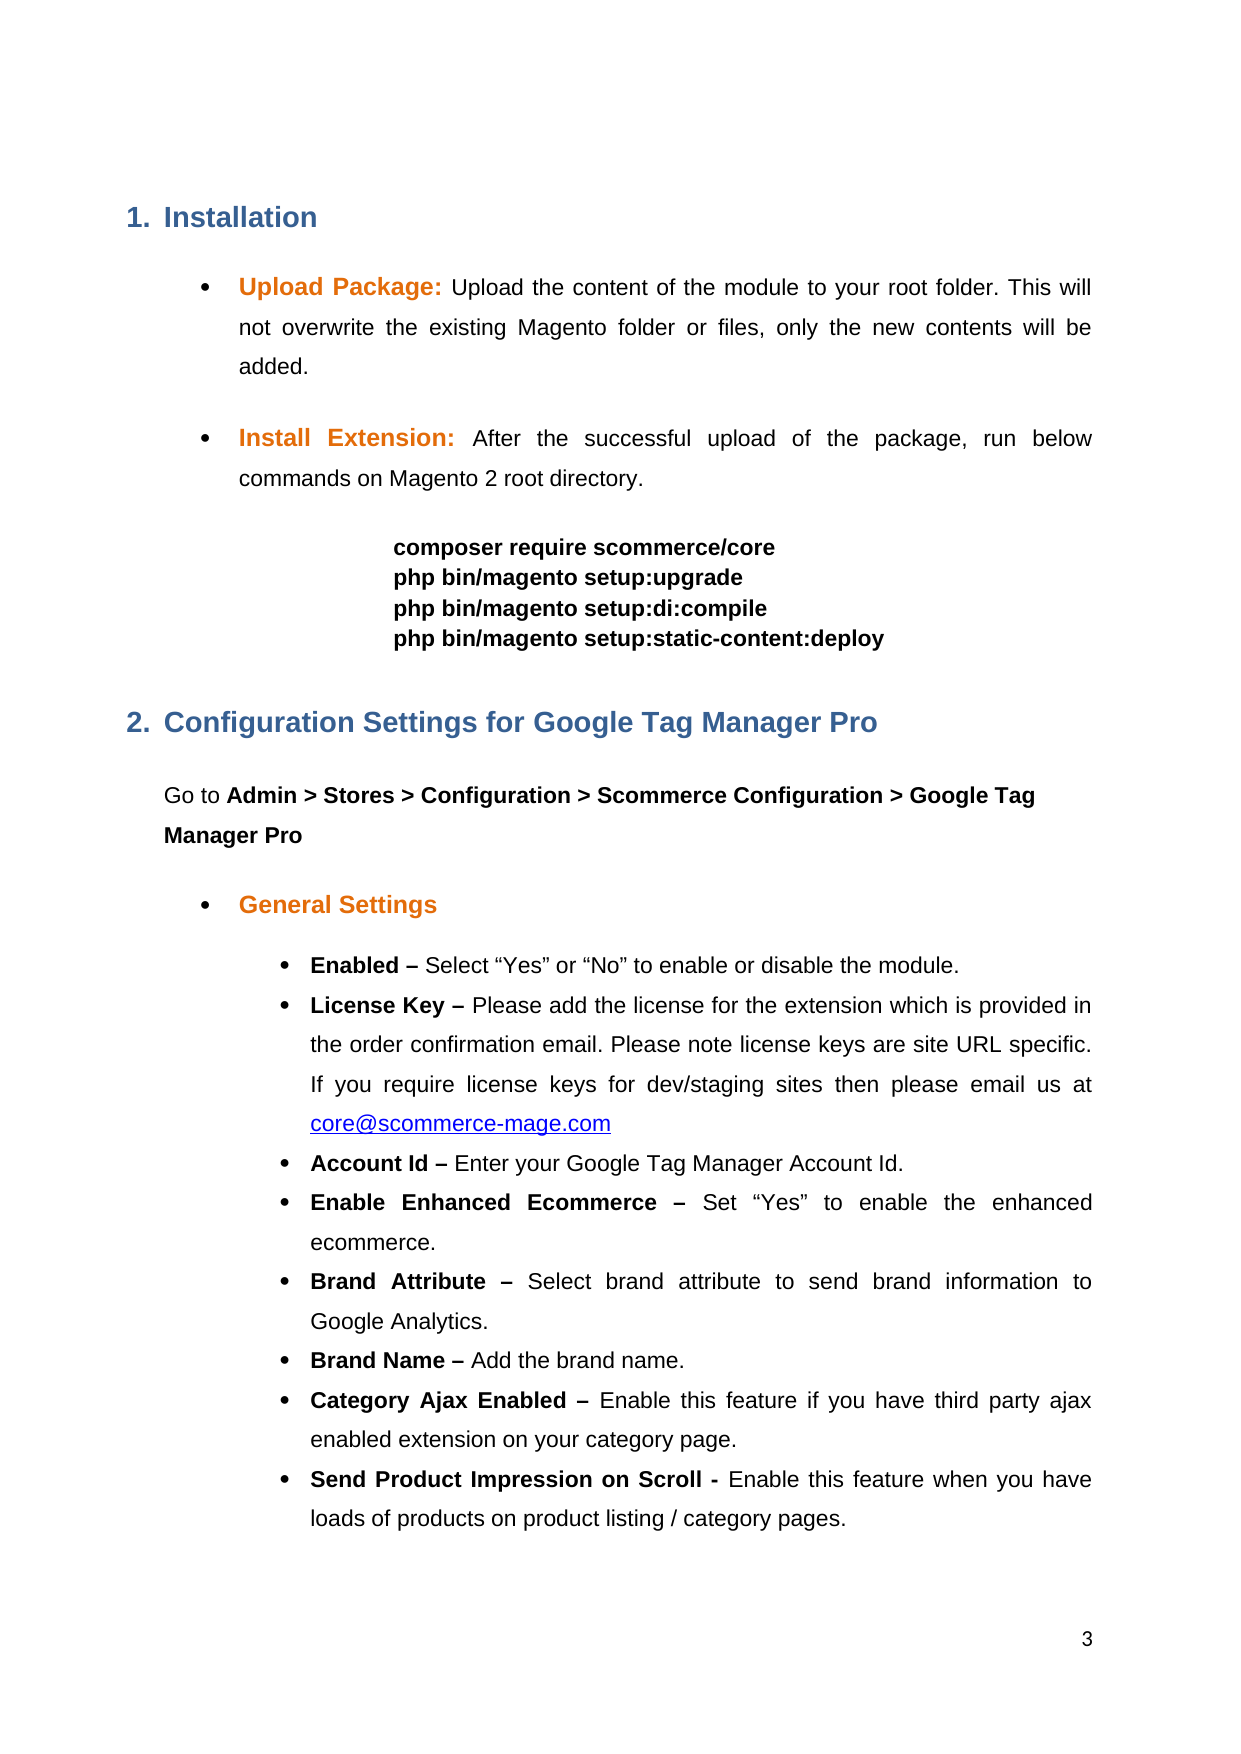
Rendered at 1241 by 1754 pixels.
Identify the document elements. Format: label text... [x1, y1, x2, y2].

subtitle Installation [126, 200, 1092, 233]
list Send Product Impression on Scroll - Enable this feature when you have loads of products on product listing / category pages. [281, 1466, 1092, 1531]
list Brand Attribute – Select brand attribute to send brand information to Google Analytics. [281, 1268, 1092, 1334]
list Category Ajax Enabled – Enable this feature if you have third party ajax enabled extension on your category page. [281, 1387, 1092, 1452]
list php bin/magento setup:static-content:deploy [164, 625, 1092, 651]
list Brand Name – Add the brand name. [281, 1347, 1092, 1373]
subtitle General Settings [201, 890, 1092, 919]
list Upload Package: Upload the content of the module to your root folder. This will not overwrite the existing Magento folder or files, only the new contents will be added. [201, 272, 1092, 379]
subtitle Configuration Settings for Google Tag Manager Pro [126, 705, 1092, 777]
list php bin/magento setup:di:compile [164, 594, 1092, 621]
list Install Extension: After the successful upload of the package, run below commands on Magento 2 root directory. [201, 423, 1092, 491]
list Account Id – Enter your Google Tag Manager Account Id. [281, 1150, 1092, 1176]
list Go to Admin > Stores > Configuration > Scommerce Configuration > Google Tag Manager Pro [164, 782, 1090, 848]
list Enabled – Select “Yes” or “No” to enable or disable the module. [281, 952, 1092, 979]
list Enable Enhanced Ecommerce – Set “Yes” to enable the enhanced ecommerce. [281, 1189, 1092, 1255]
list php bin/magento setup:upgrade [164, 564, 1092, 591]
list License Key – Please add the license for the extension which is provided in the order confirmation email. Please note license keys are site URL specific. If you require license keys for dev/staging sites then please email us at core@scommerce-mage.com [281, 992, 1092, 1137]
list composer require scommerce/core [164, 534, 1092, 561]
